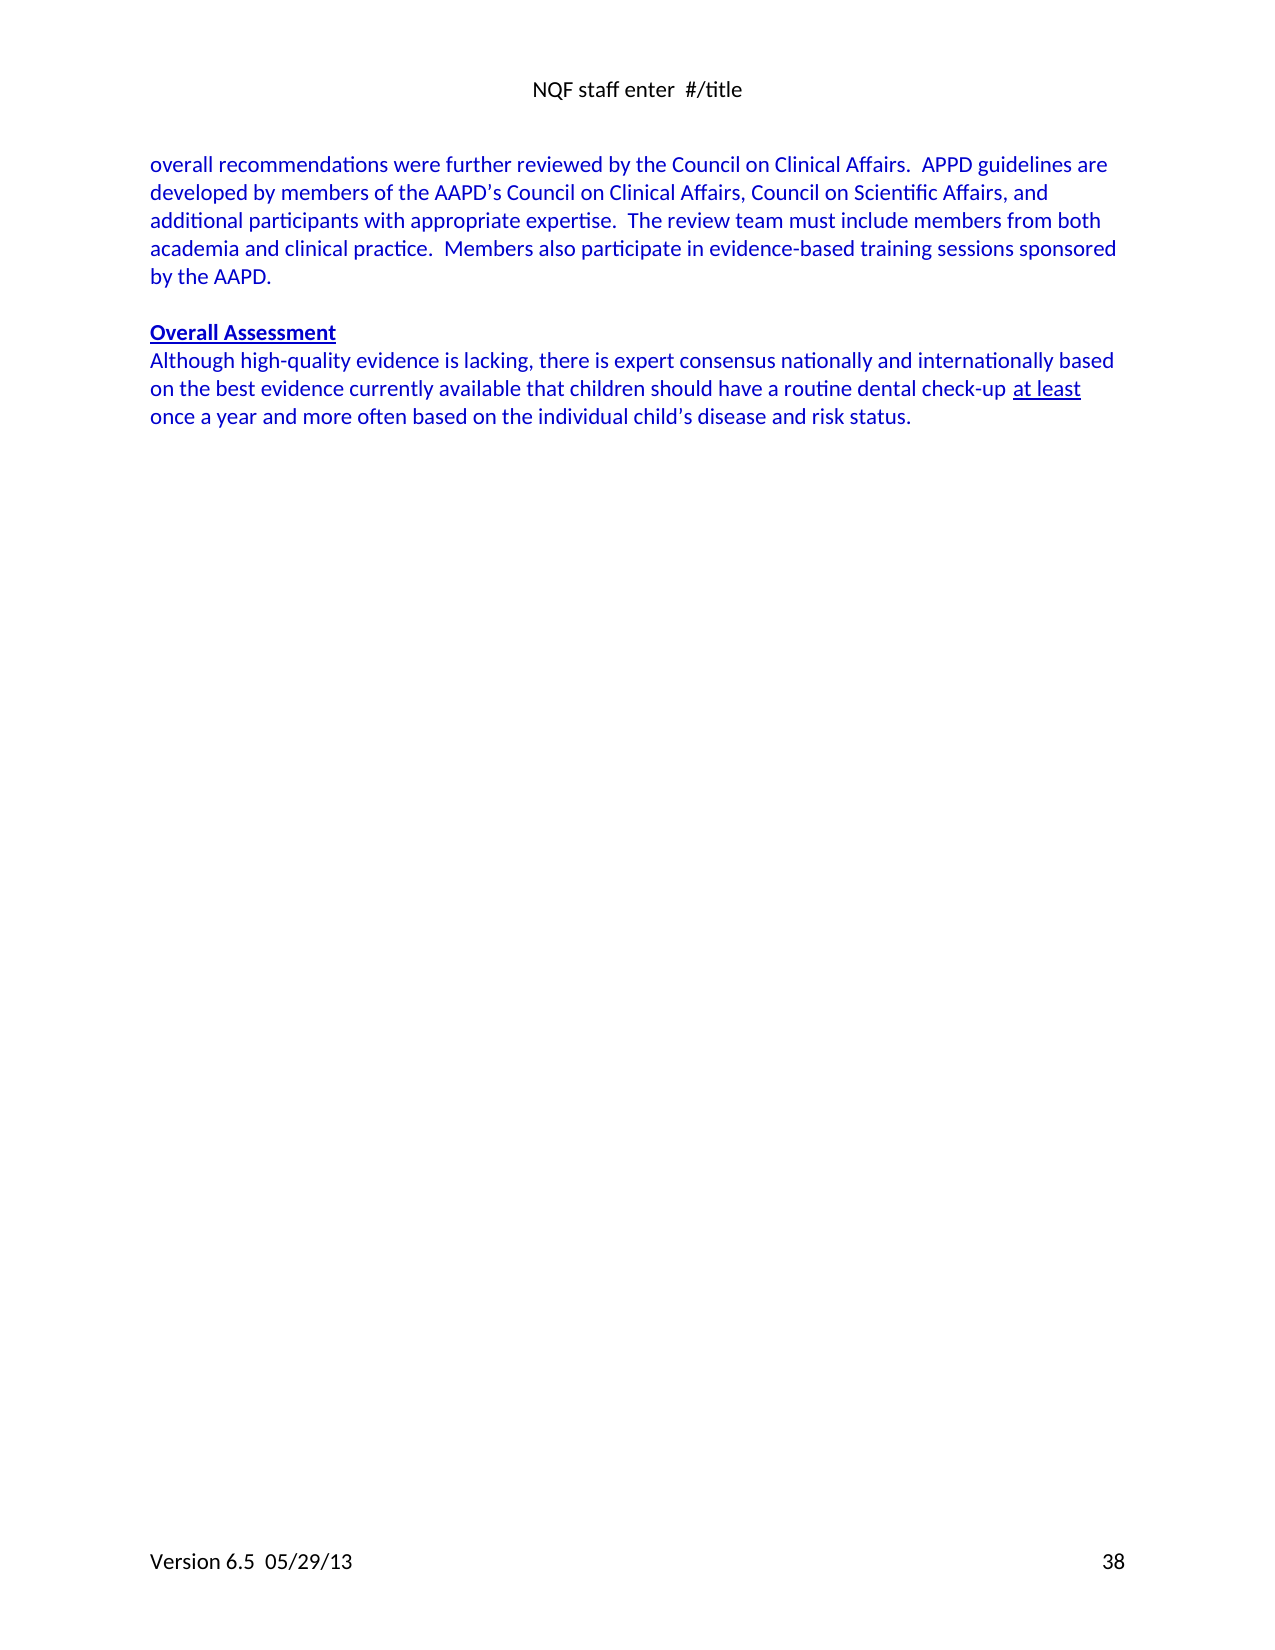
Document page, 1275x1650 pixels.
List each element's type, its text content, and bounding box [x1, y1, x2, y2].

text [150, 150, 1125, 290]
text Although high-quality evidence is lacking, there is expert consensus nationally and internationally based on the best evidence currently available that children should have a routine dental check-up at least once a year and more often based on the individual child’s disease and risk status. [150, 346, 1125, 430]
text Overall Assessment [150, 318, 1125, 346]
